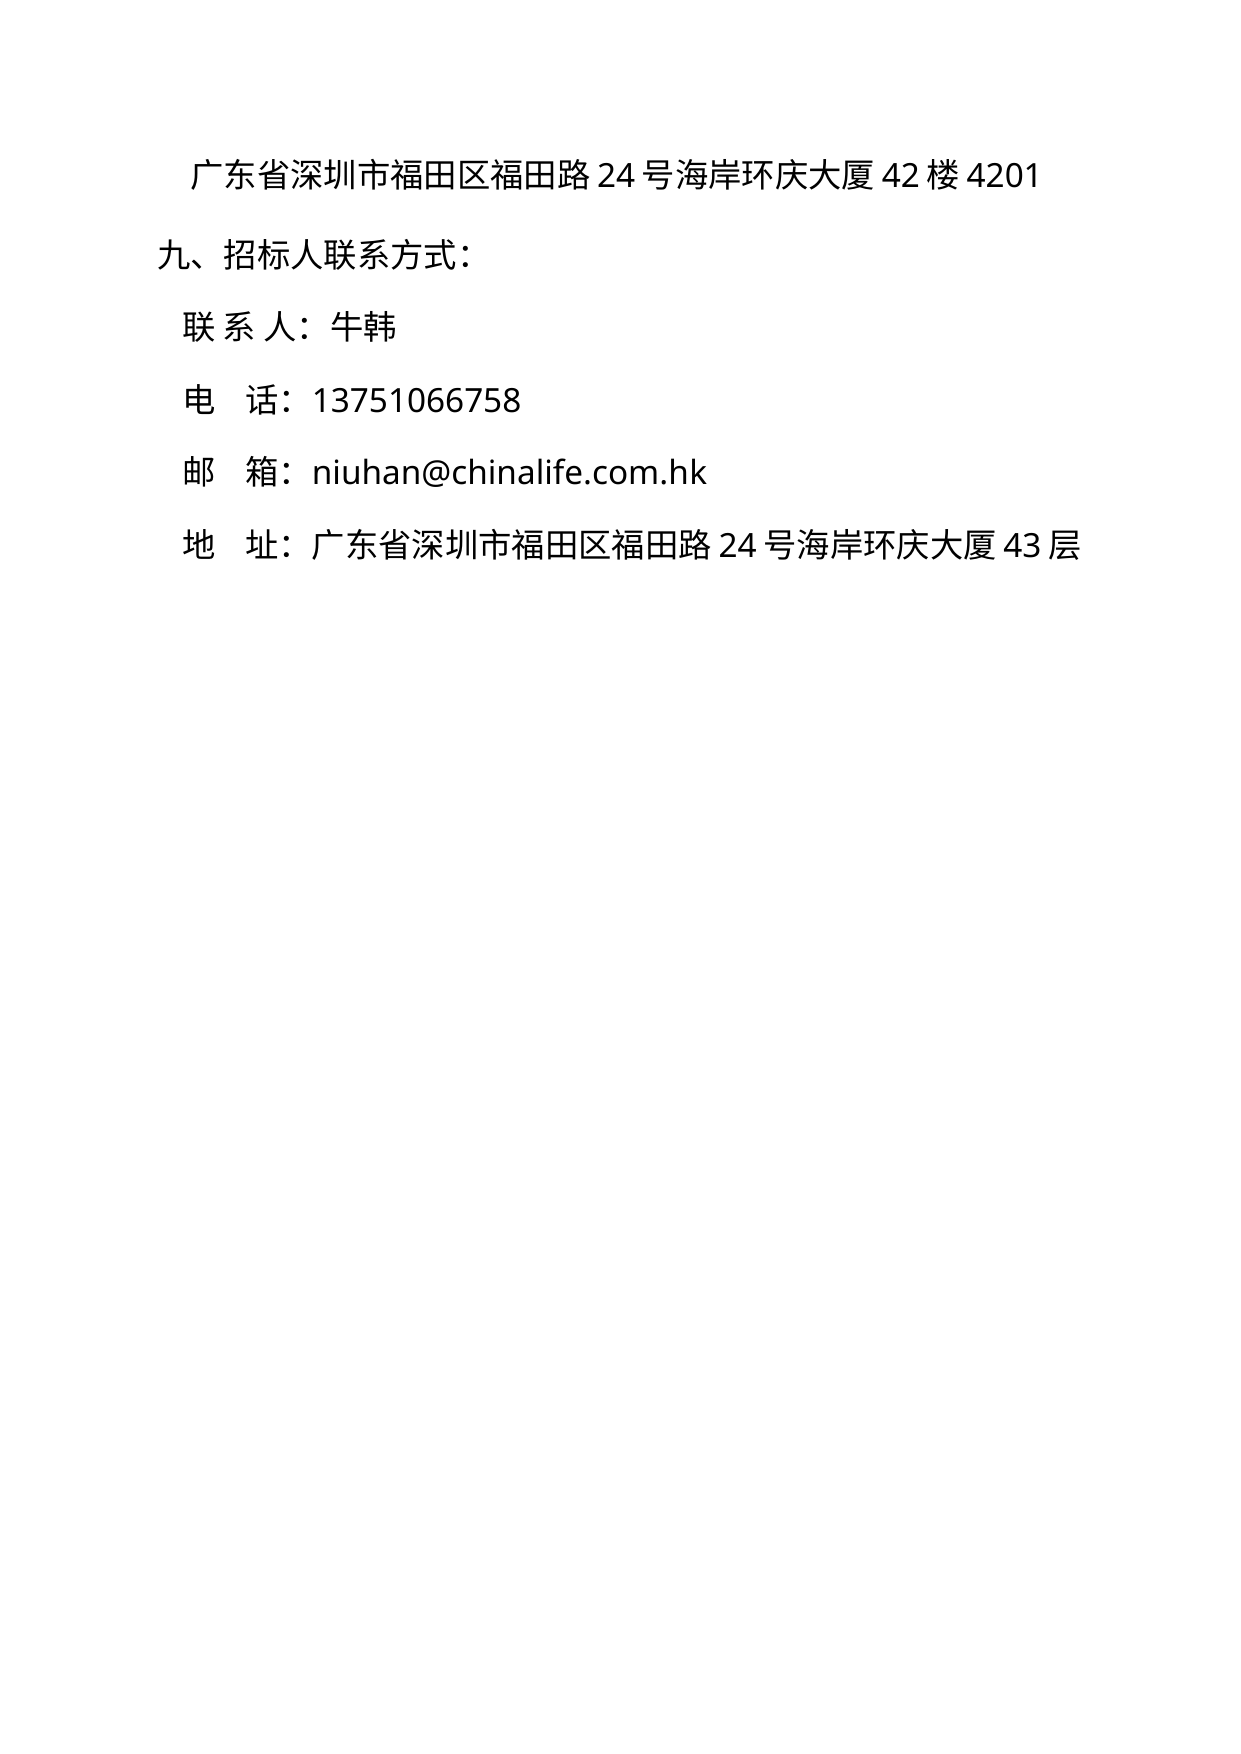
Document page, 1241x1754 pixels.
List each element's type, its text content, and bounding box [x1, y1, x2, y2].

text 邮 箱：niuhan@chinalife.com.hk [123, 446, 1109, 494]
text 九、招标人联系方式： [123, 229, 1108, 277]
text 联 系 人：牛韩 [123, 301, 1109, 349]
text 地 址：广东省深圳市福田区福田路24号海岸环庆大厦43层 [123, 518, 1109, 567]
text 电 话：13751066758 [123, 373, 1109, 422]
text 广东省深圳市福田区福田路24号海岸环庆大厦42楼4201 [123, 149, 1109, 197]
